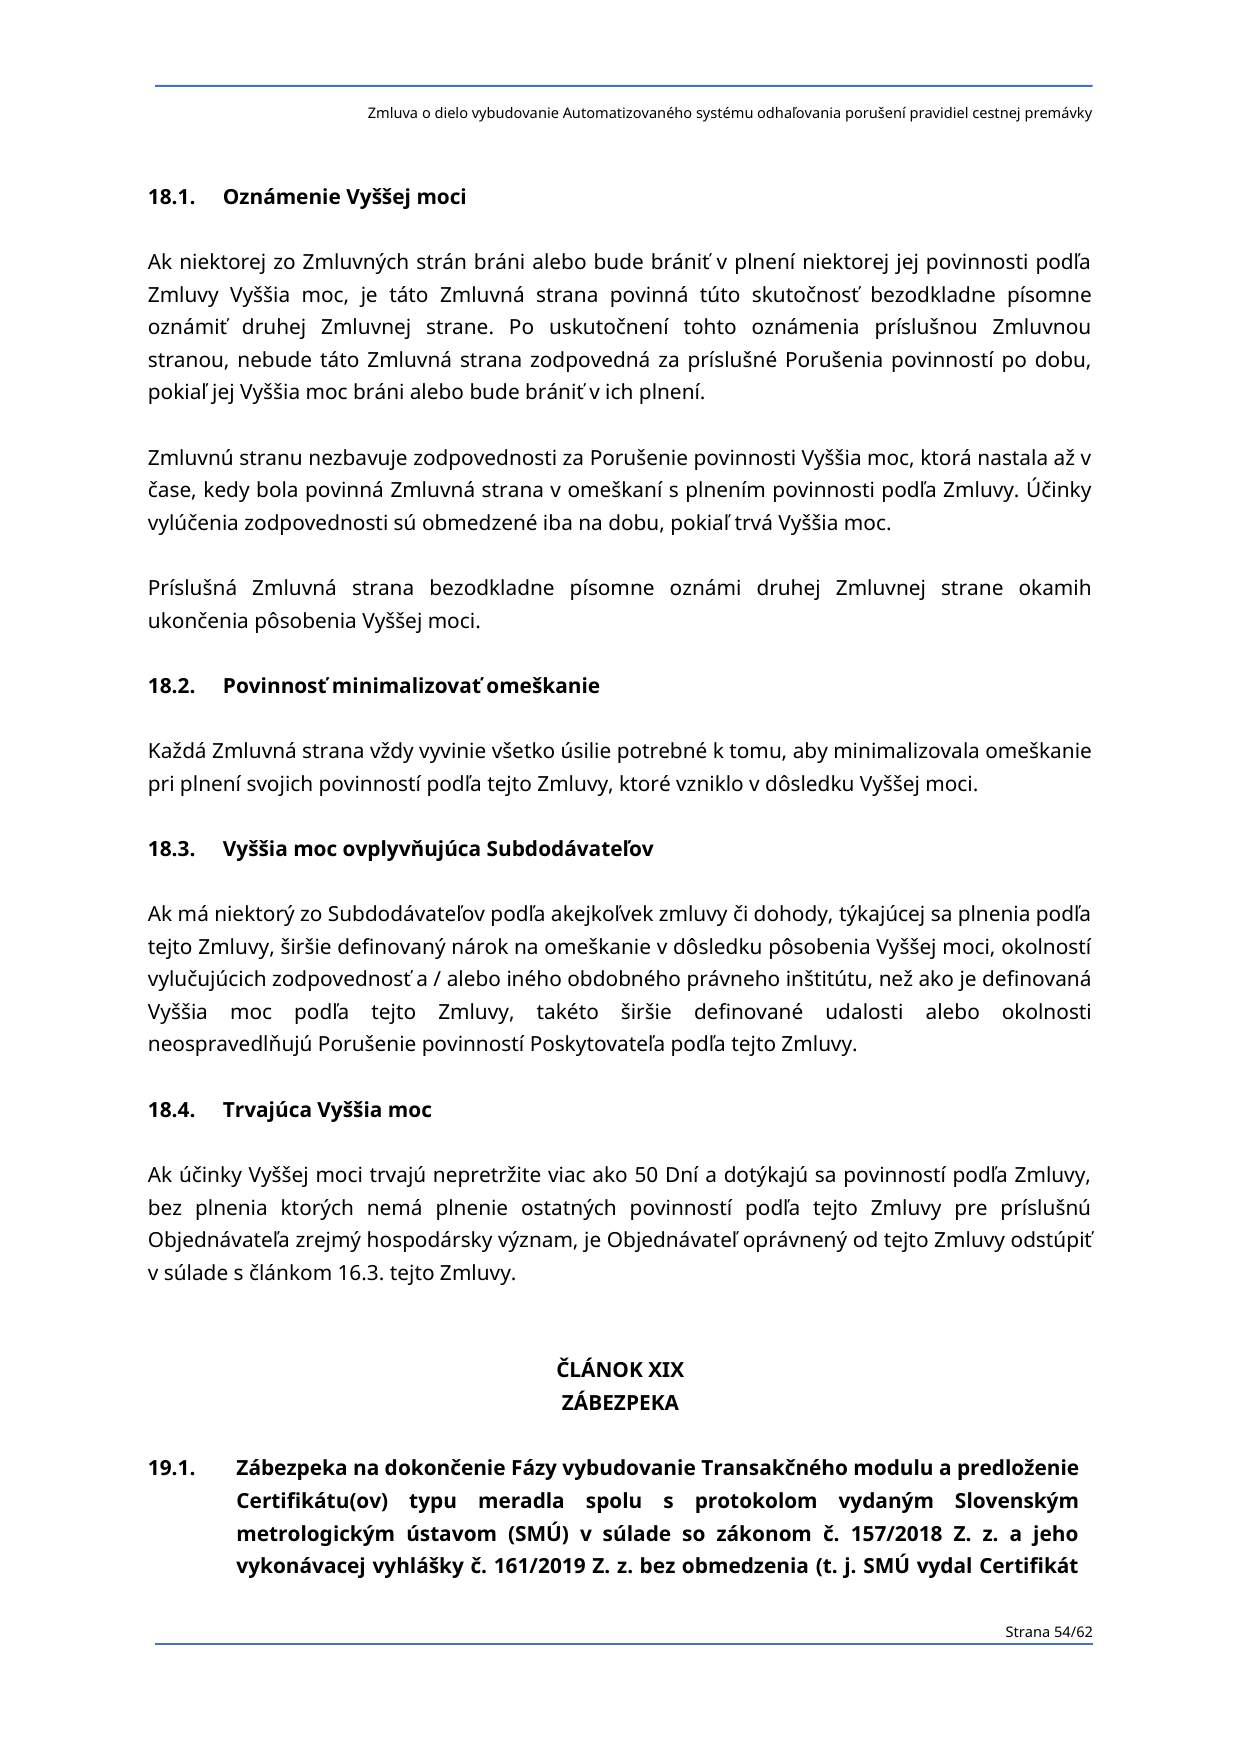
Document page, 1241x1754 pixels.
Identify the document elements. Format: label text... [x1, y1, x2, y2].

text Ak niektorej zo Zmluvných strán bráni alebo bude brániť v plnení niektorej jej povinnosti podľa Zmluvy Vyššia moc, je táto Zmluvná strana povinná túto skutočnosť bezodkladne písomne oznámiť druhej Zmluvnej strane. Po uskutočnení tohto oznámenia príslušnou Zmluvnou stranou, nebude táto Zmluvná strana zodpovedná za príslušné Porušenia povinností po dobu, pokiaľ jej Vyššia moc bráni alebo bude brániť v ich plnení. [148, 247, 1093, 406]
text Zmluvnú stranu nezbavuje zodpovednosti za Porušenie povinnosti Vyššia moc, ktorá nastala až v čase, kedy bola povinná Zmluvná strana v omeškaní s plnením povinnosti podľa Zmluvy. Účinky vylúčenia zodpovednosti sú obmedzené iba na dobu, pokiaľ trvá Vyššia moc. [148, 443, 1093, 536]
list Vyššia moc ovplyvňujúca Subdodávateľov [148, 834, 1080, 862]
list Oznámenie Vyššej moci [148, 182, 1080, 210]
list Povinnosť minimalizovať omeškanie [148, 671, 1080, 699]
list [148, 1453, 1080, 1580]
text ZÁBEZPEKA [148, 1388, 1093, 1417]
text Každá Zmluvná strana vždy vyvinie všetko úsilie potrebné k tomu, aby minimalizovala omeškanie pri plnení svojich povinností podľa tejto Zmluvy, ktoré vzniklo v dôsledku Vyššej moci. [148, 736, 1093, 797]
text Ak má niektorý zo Subdodávateľov podľa akejkoľvek zmluvy či dohody, týkajúcej sa plnenia podľa tejto Zmluvy, širšie definovaný nárok na omeškanie v dôsledku pôsobenia Vyššej moci, okolností vylučujúcich zodpovednosť a / alebo iného obdobného právneho inštitútu, než ako je definovaná Vyššia moc podľa tejto Zmluvy, takéto širšie definované udalosti alebo okolnosti neospravedlňujú Porušenie povinností Poskytovateľa podľa tejto Zmluvy. [148, 899, 1093, 1058]
text ČLÁNOK XIX [148, 1356, 1093, 1384]
list Trvajúca Vyššia moc [148, 1095, 1080, 1123]
text Ak účinky Vyššej moci trvajú nepretržite viac ako 50 Dní a dotýkajú sa povinností podľa Zmluvy, bez plnenia ktorých nemá plnenie ostatných povinností podľa tejto Zmluvy pre príslušnú Objednávateľa zrejmý hospodársky význam, je Objednávateľ oprávnený od tejto Zmluvy odstúpiť v súlade s článkom 16.3. tejto Zmluvy. [148, 1160, 1093, 1286]
text Príslušná Zmluvná strana bezodkladne písomne oznámi druhej Zmluvnej strane okamih ukončenia pôsobenia Vyššej moci. [148, 573, 1093, 634]
